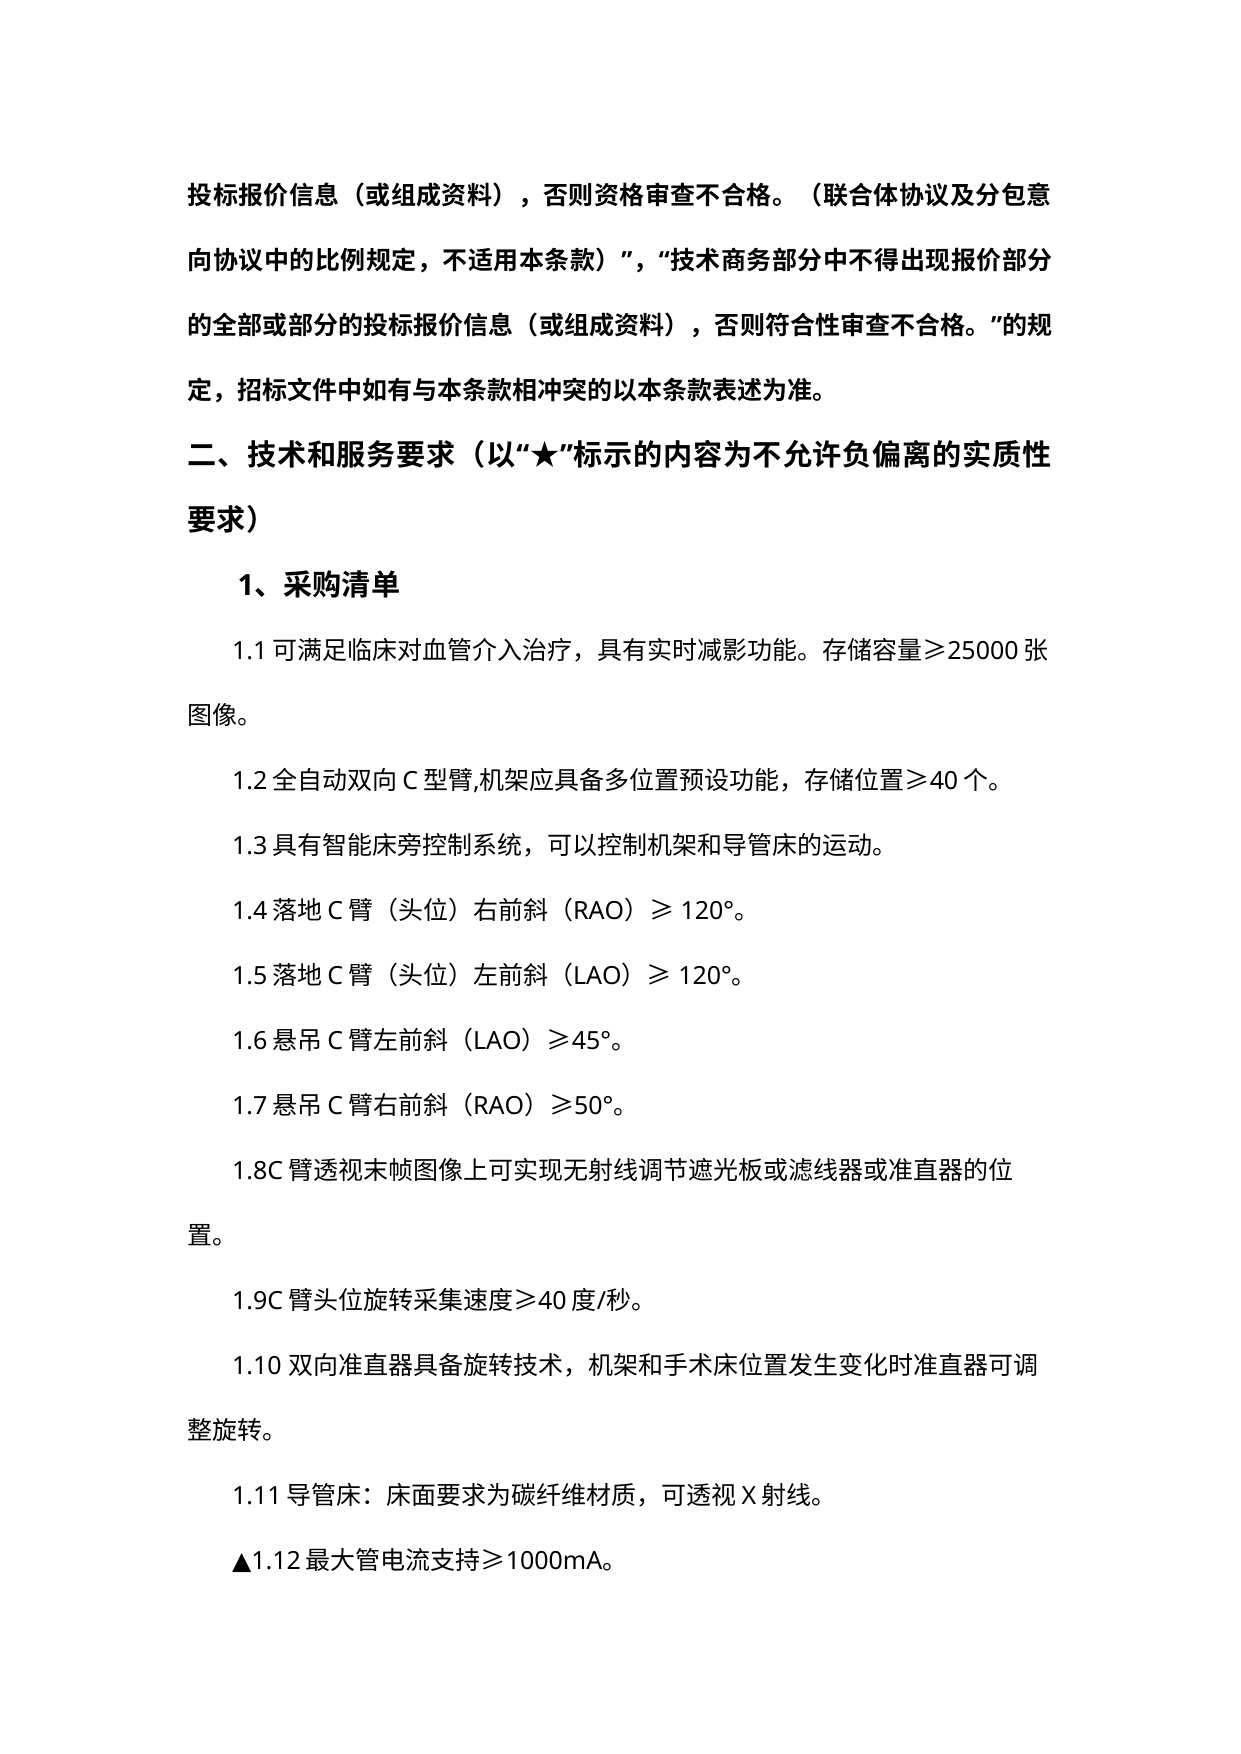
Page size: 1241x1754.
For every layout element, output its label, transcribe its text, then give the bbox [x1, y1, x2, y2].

text 1.9C臂头位旋转采集速度≥40度/秒。 [187, 1267, 1053, 1332]
text 1、采购清单 [187, 552, 1053, 617]
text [187, 162, 1053, 422]
text 1.7悬吊C臂右前斜（RAO）≥50°。 [187, 1072, 1053, 1137]
text 1.4落地C臂（头位）右前斜（RAO）≥ 120°。 [187, 877, 1053, 942]
text 1.8C臂透视末帧图像上可实现无射线调节遮光板或滤线器或准直器的位置。 [187, 1137, 1053, 1267]
text 1.6悬吊C臂左前斜（LAO）≥45°。 [187, 1007, 1053, 1072]
text 1.5落地C臂（头位）左前斜（LAO）≥ 120°。 [187, 942, 1053, 1007]
text 1.3具有智能床旁控制系统，可以控制机架和导管床的运动。 [187, 812, 1053, 877]
text 1.10 双向准直器具备旋转技术，机架和手术床位置发生变化时准直器可调整旋转。 [187, 1332, 1053, 1462]
text 1.11导管床：床面要求为碳纤维材质，可透视X射线。 [187, 1462, 1053, 1527]
text 1.2全自动双向C型臂,机架应具备多位置预设功能，存储位置≥40个。 [187, 747, 1053, 812]
text 1.1可满足临床对血管介入治疗，具有实时减影功能。存储容量≥25000张图像。 [187, 617, 1053, 747]
text ▲1.12最大管电流支持≥1000mA。 [187, 1527, 1053, 1592]
text 二、技术和服务要求（以“★”标示的内容为不允许负偏离的实质性要求） [187, 422, 1053, 552]
